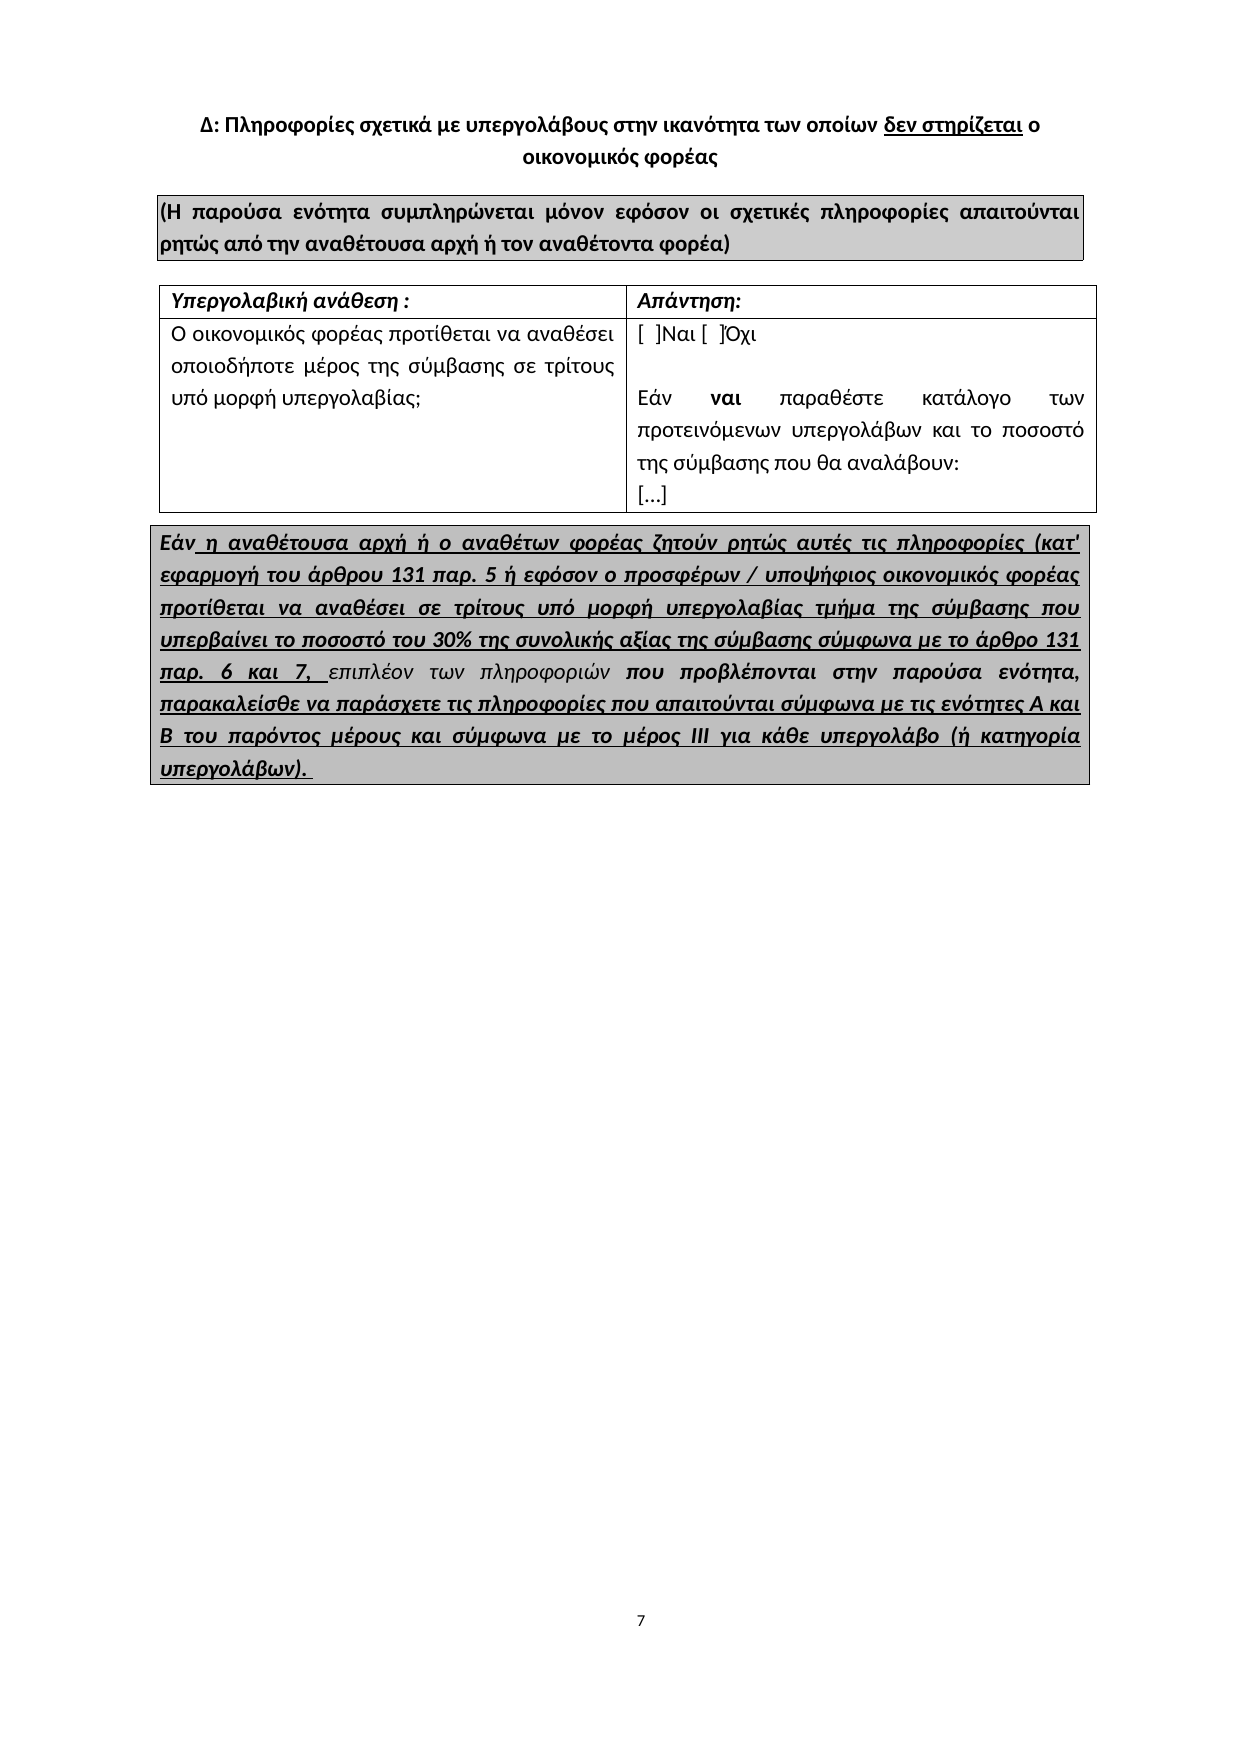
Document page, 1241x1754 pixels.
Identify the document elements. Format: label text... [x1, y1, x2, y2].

table_header Υπεργολαβική ανάθεση : [160, 286, 626, 318]
table_header Απάντηση: [627, 286, 1096, 318]
text (Η παρούσα ενότητα συμπληρώνεται μόνον εφόσον οι σχετικές πληροφορίες απαιτούνται ρητώς από την αναθέτουσα αρχή ή τον αναθέτοντα φορέα) [158, 196, 1083, 260]
text Δ: Πληροφορίες σχετικά με υπεργολάβους στην ικανότητα των οποίων δεν στηρίζεται ο οικονομικός φορέας [159, 110, 1081, 170]
table_cell [ ]Ναι [ ]Όχι Εάν ναι παραθέστε κατάλογο των προτεινόμενων υπεργολάβων και το ποσοστό της σύμβασης που θα αναλάβουν: […] [627, 319, 1096, 512]
title Εάν η αναθέτουσα αρχή ή ο αναθέτων φορέας ζητούν ρητώς αυτές τις πληροφορίες (κατ' εφαρμογή του άρθρου 131 παρ. 5 ή εφόσον ο προσφέρων / υποψήφιος οικονομικός φορέας προτίθεται να αναθέσει σε τρίτους υπό μορφή υπεργολαβίας τμήμα της σύμβασης που υπερβαίνει το ποσοστό του 30% της συνολικής αξίας της σύμβασης σύμφωνα με το άρθρο 131 παρ. 6 και 7, επιπλέον των πληροφοριών που προβλέπονται στην παρούσα ενότητα, παρακαλείσθε να παράσχετε τις πληροφορίες που απαιτούνται σύμφωνα με τις ενότητες Α και Β του παρόντος μέρους και σύμφωνα με το μέρος ΙΙΙ για κάθε υπεργολάβο (ή κατηγορία υπεργολάβων). [151, 526, 1089, 784]
table_cell Ο οικονομικός φορέας προτίθεται να αναθέσει οποιοδήποτε μέρος της σύμβασης σε τρίτους υπό μορφή υπεργολαβίας; [160, 319, 626, 512]
